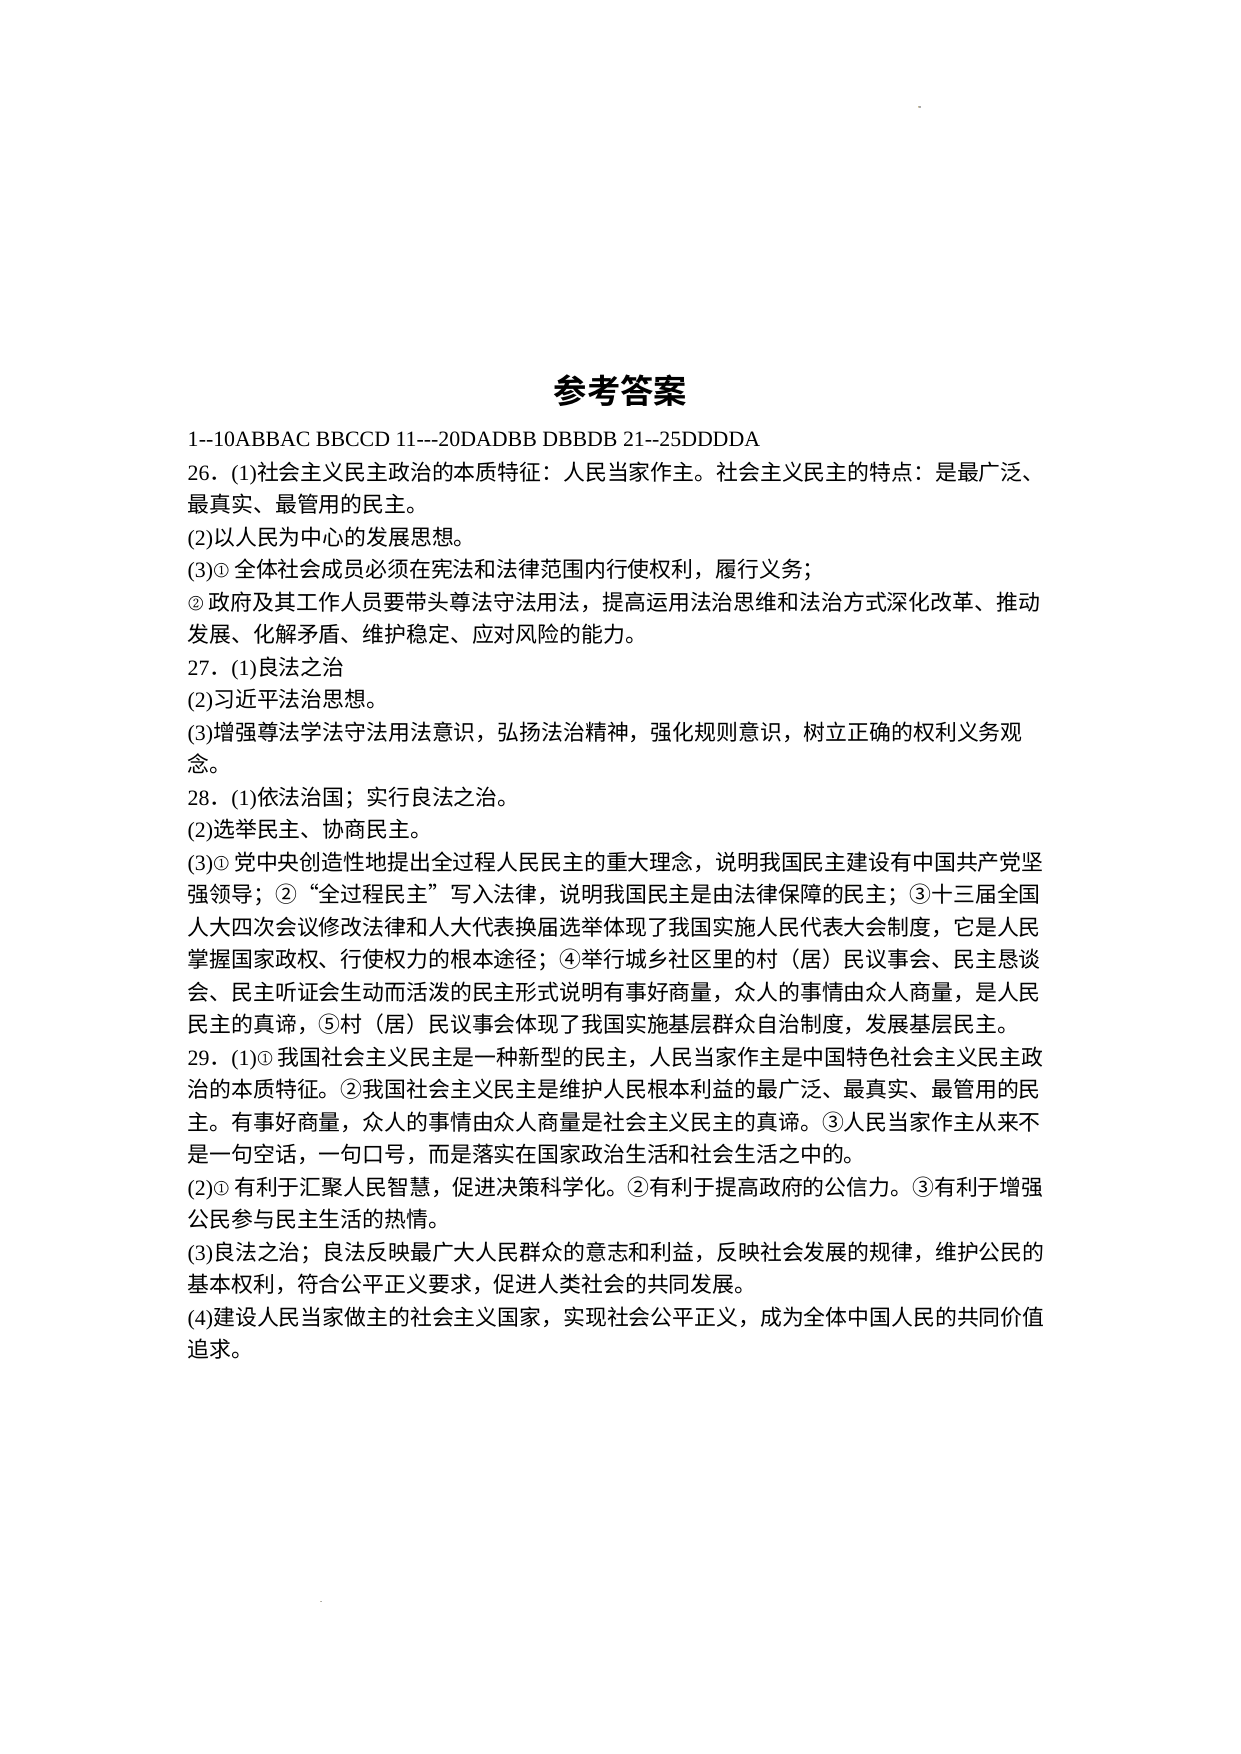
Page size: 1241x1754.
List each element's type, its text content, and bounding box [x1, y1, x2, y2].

text (2)选举民主、协商民主。 [187, 812, 1053, 844]
text 26．(1)社会主义民主政治的本质特征：人民当家作主。社会主义民主的特点：是最广泛、最真实、最管用的民主。 [187, 454, 1053, 519]
text 29．(1)①我国社会主义民主是一种新型的民主，人民当家作主是中国特色社会主义民主政治的本质特征。②我国社会主义民主是维护人民根本利益的最广泛、最真实、最管用的民主。有事好商量，众人的事情由众人商量是社会主义民主的真谛。③人民当家作主从来不是一句空话，一句口号，而是落实在国家政治生活和社会生活之中的。 [187, 1039, 1053, 1169]
text (3)良法之治；良法反映最广大人民群众的意志和利益，反映社会发展的规律，维护公民的基本权利，符合公平正义要求，促进人类社会的共同发展。 [187, 1234, 1053, 1299]
text 27．(1)良法之治 [187, 649, 1053, 682]
text (2)①有利于汇聚人民智慧，促进决策科学化。②有利于提高政府的公信力。③有利于增强公民参与民主生活的热情。 [187, 1169, 1053, 1234]
text (3)增强尊法学法守法用法意识，弘扬法治精神，强化规则意识，树立正确的权利义务观念。 [187, 714, 1053, 779]
text (4)建设人民当家做主的社会主义国家，实现社会公平正义，成为全体中国人民的共同价值追求。 [187, 1299, 1053, 1364]
text 28．(1)依法治国；实行良法之治。 [187, 779, 1053, 812]
text (2)习近平法治思想。 [187, 682, 1053, 714]
text (3)①全体社会成员必须在宪法和法律范围内行使权利，履行义务； [187, 552, 1053, 584]
text 1--10ABBAC BBCCD 11---20DADBB DBBDB 21--25DDDDA [187, 422, 1053, 454]
text (3)①党中央创造性地提出全过程人民民主的重大理念，说明我国民主建设有中国共产党坚强领导；②“全过程民主”写入法律，说明我国民主是由法律保障的民主；③十三届全国人大四次会议修改法律和人大代表换届选举体现了我国实施人民代表大会制度，它是人民掌握国家政权、行使权力的根本途径；④举行城乡社区里的村（居）民议事会、民主恳谈会、民主听证会生动而活泼的民主形式说明有事好商量，众人的事情由众人商量，是人民民主的真谛，⑤村（居）民议事会体现了我国实施基层群众自治制度，发展基层民主。 [187, 844, 1053, 1039]
text 参考答案 [187, 357, 1053, 422]
text ②政府及其工作人员要带头尊法守法用法，提高运用法治思维和法治方式深化改革、推动发展、化解矛盾、维护稳定、应对风险的能力。 [187, 584, 1053, 649]
text (2)以人民为中心的发展思想。 [187, 519, 1053, 552]
